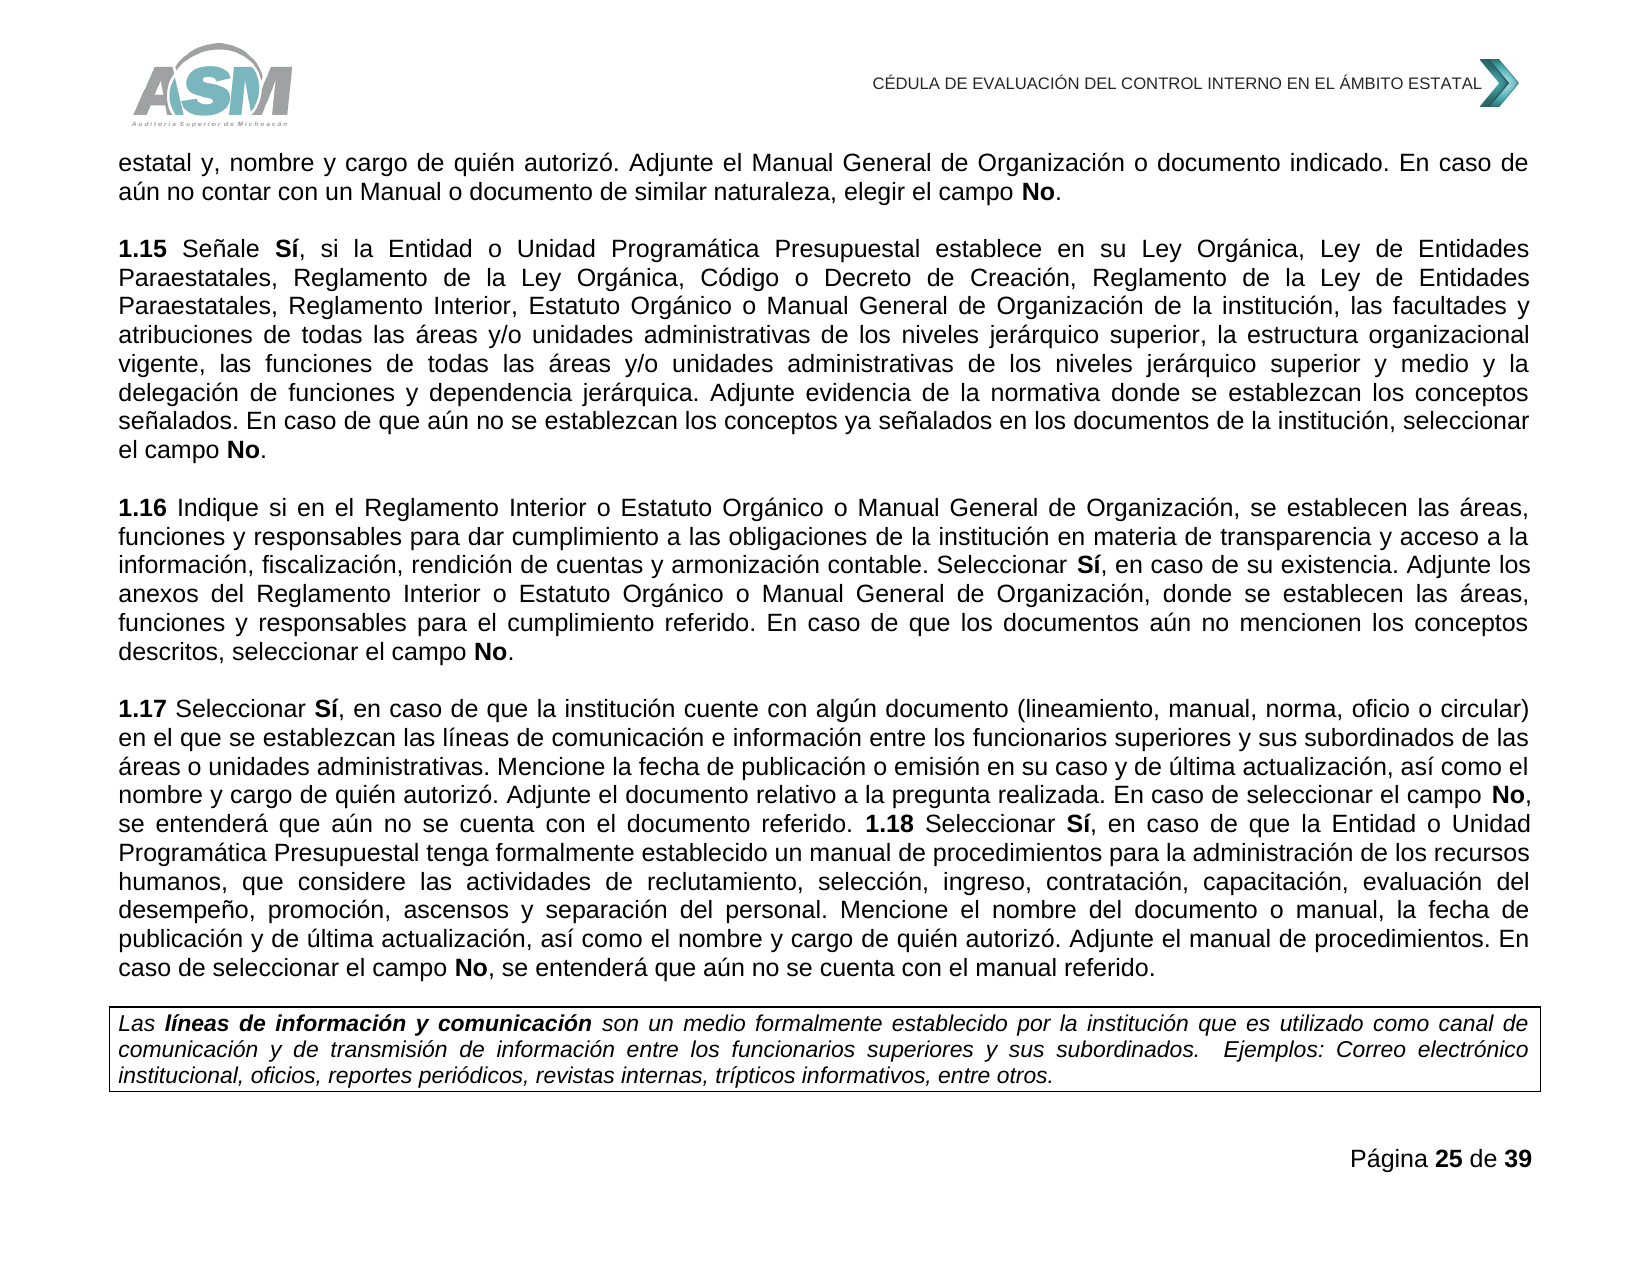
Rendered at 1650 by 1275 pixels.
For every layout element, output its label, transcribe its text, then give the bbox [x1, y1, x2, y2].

picture [1479, 59, 1519, 107]
text 1.15 Señale Sí, si la Entidad o Unidad Programática Presupuestal establece en su Ley Orgánica, Ley de Entidades Paraestatales, Reglamento de la Ley Orgánica, Código o Decreto de Creación, Reglamento de la Ley de Entidades Paraestatales, Reglamento Interior, Estatuto Orgánico o Manual General de Organización de la institución, las facultades y atribuciones de todas las áreas y/o unidades administrativas de los niveles jerárquico superior, la estructura organizacional vigente, las funciones de todas las áreas y/o unidades administrativas de los niveles jerárquico superior y medio y la delegación de funciones y dependencia jerárquica. Adjunte evidencia de la normativa donde se establezcan los conceptos señalados. En caso de que aún no se establezcan los conceptos ya señalados en los documentos de la institución, seleccionar el campo No. [118, 234, 1532, 464]
text 1.16 Indique si en el Reglamento Interior o Estatuto Orgánico o Manual General de Organización, se establecen las áreas, funciones y responsables para dar cumplimiento a las obligaciones de la institución en materia de transparencia y acceso a la información, fiscalización, rendición de cuentas y armonización contable. Seleccionar Sí, en caso de su existencia. Adjunte los anexos del Reglamento Interior o Estatuto Orgánico o Manual General de Organización, donde se establecen las áreas, funciones y responsables para el cumplimiento referido. En caso de que los documentos aún no mencionen los conceptos descritos, seleccionar el campo No. [118, 493, 1532, 665]
text 1.17 Seleccionar Sí, en caso de que la institución cuente con algún documento (lineamiento, manual, norma, oficio o circular) en el que se establezcan las líneas de comunicación e información entre los funcionarios superiores y sus subordinados de las áreas o unidades administrativas. Mencione la fecha de publicación o emisión en su caso y de última actualización, así como el nombre y cargo de quién autorizó. Adjunte el documento relativo a la pregunta realizada. En caso de seleccionar el campo No, se entenderá que aún no se cuenta con el documento referido. 1.18 Seleccionar Sí, en caso de que la Entidad o Unidad Programática Presupuestal tenga formalmente establecido un manual de procedimientos para la administración de los recursos humanos, que considere las actividades de reclutamiento, selección, ingreso, contratación, capacitación, evaluación del desempeño, promoción, ascensos y separación del personal. Mencione el nombre del documento o manual, la fecha de publicación y de última actualización, así como el nombre y cargo de quién autorizó. Adjunte el manual de procedimientos. En caso de seleccionar el campo No, se entenderá que aún no se cuenta con el manual referido. [118, 694, 1532, 981]
text Las líneas de información y comunicación son un medio formalmente establecido por la institución que es utilizado como canal de comunicación y de transmisión de información entre los funcionarios superiores y sus subordinados. Ejemplos: Correo electrónico institucional, oficios, reportes periódicos, revistas internas, trípticos informativos, entre otros. [110, 1008, 1540, 1091]
picture [131, 43, 293, 128]
